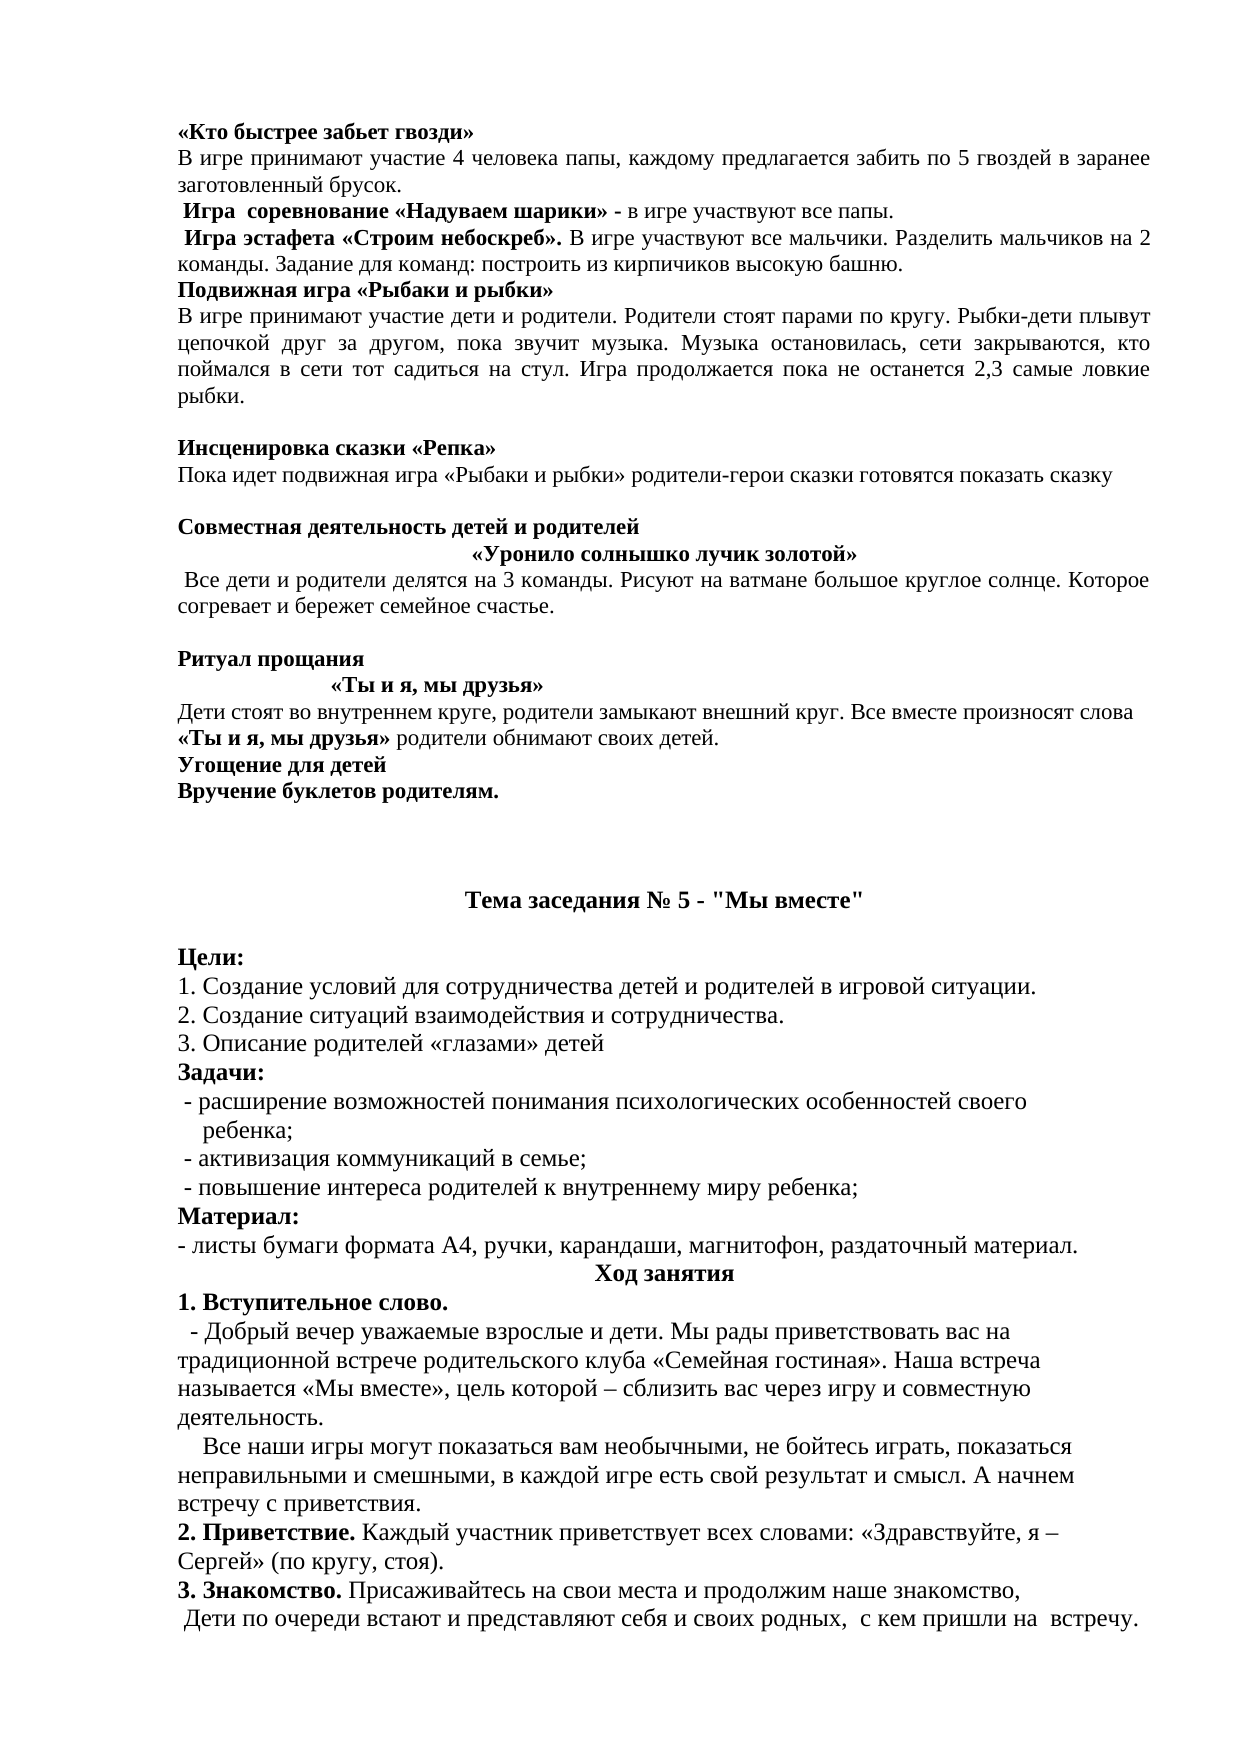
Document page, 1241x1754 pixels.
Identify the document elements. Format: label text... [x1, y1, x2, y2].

text «Уронило солнышко лучик золотой» [177, 540, 1152, 566]
text Угощение для детей [177, 751, 1152, 777]
text В игре принимают участие 4 человека папы, каждому предлагается забить по 5 гвоздей в заранее заготовленный брусок. [177, 144, 1152, 197]
text Подвижная игра «Рыбаки и рыбки» [177, 276, 1152, 303]
text Игра эстафета «Строим небоскреб». В игре участвуют все мальчики. Разделить мальчиков на 2 команды. Задание для команд: построить из кирпичиков высокую башню. [177, 223, 1152, 276]
text Все дети и родители делятся на 3 команды. Рисуют на ватмане большое круглое солнце. Которое согревает и бережет семейное счастье. [177, 566, 1152, 619]
text Все наши игры могут показаться вам необычными, не бойтесь играть, показаться неправильными и смешными, в каждой игре есть свой результат и смысл. А начнем встречу с приветствия. [177, 1431, 1152, 1517]
text 1. Вступительное слово. [177, 1287, 1152, 1316]
text Материал: [177, 1201, 1152, 1230]
text «Ты и я, мы друзья» [251, 672, 1152, 698]
text - Добрый вечер уважаемые взрослые и дети. Мы рады приветствовать вас на традиционной встрече родительского клуба «Семейная гостиная». Наша встреча называется «Мы вместе», цель которой – сблизить вас через игру и совместную деятельность. [177, 1316, 1152, 1431]
text «Кто быстрее забьет гвозди» [177, 118, 1152, 144]
text 2. Создание ситуаций взаимодействия и сотрудничества. [177, 1000, 1152, 1028]
text - повышение интереса родителей к внутреннему миру ребенка; [177, 1172, 1152, 1201]
text Инсценировка сказки «Репка» [177, 434, 1152, 461]
text Игра соревнование «Надуваем шарики» - в игре участвуют все папы. [177, 197, 1152, 223]
text Ход занятия [177, 1258, 1152, 1287]
text «Ты и я, мы друзья» родители обнимают своих детей. [177, 724, 1152, 751]
text - листы бумаги формата А4, ручки, карандаши, магнитофон, раздаточный материал. [177, 1230, 1152, 1258]
text Пока идет подвижная игра «Рыбаки и рыбки» родители-герои сказки готовятся показать сказку [177, 461, 1152, 487]
text Тема заседания № 5 - "Мы вместе" [177, 885, 1152, 913]
text 2. Приветствие. Каждый участник приветствует всех словами: «Здравствуйте, я – Сергей» (по кругу, стоя). [177, 1517, 1152, 1575]
text - расширение возможностей понимания психологических особенностей своего [177, 1086, 1152, 1115]
text Вручение буклетов родителям. [177, 777, 1152, 803]
text ребенка; [177, 1115, 1152, 1143]
text Цели: [177, 942, 1152, 971]
text В игре принимают участие дети и родители. Родители стоят парами по кругу. Рыбки-дети плывут цепочкой друг за другом, пока звучит музыка. Музыка остановилась, сети закрываются, кто поймался в сети тот садиться на стул. Игра продолжается пока не останется 2,3 самые ловкие рыбки. [177, 303, 1152, 408]
text - активизация коммуникаций в семье; [177, 1143, 1152, 1172]
text Совместная деятельность детей и родителей [177, 513, 1152, 540]
text 3. Знакомство. Присаживайтесь на свои места и продолжим наше знакомство, [177, 1575, 1152, 1603]
text Ритуал прощания [177, 645, 1152, 672]
text Дети стоят во внутреннем круге, родители замыкают внешний круг. Все вместе произносят слова [177, 698, 1152, 724]
text 1. Создание условий для сотрудничества детей и родителей в игровой ситуации. [177, 971, 1152, 1000]
text Дети по очереди встают и представляют себя и своих родных, с кем пришли на встречу. [177, 1603, 1152, 1632]
text Задачи: [177, 1057, 1152, 1086]
text 3. Описание родителей «глазами» детей [177, 1028, 1152, 1057]
